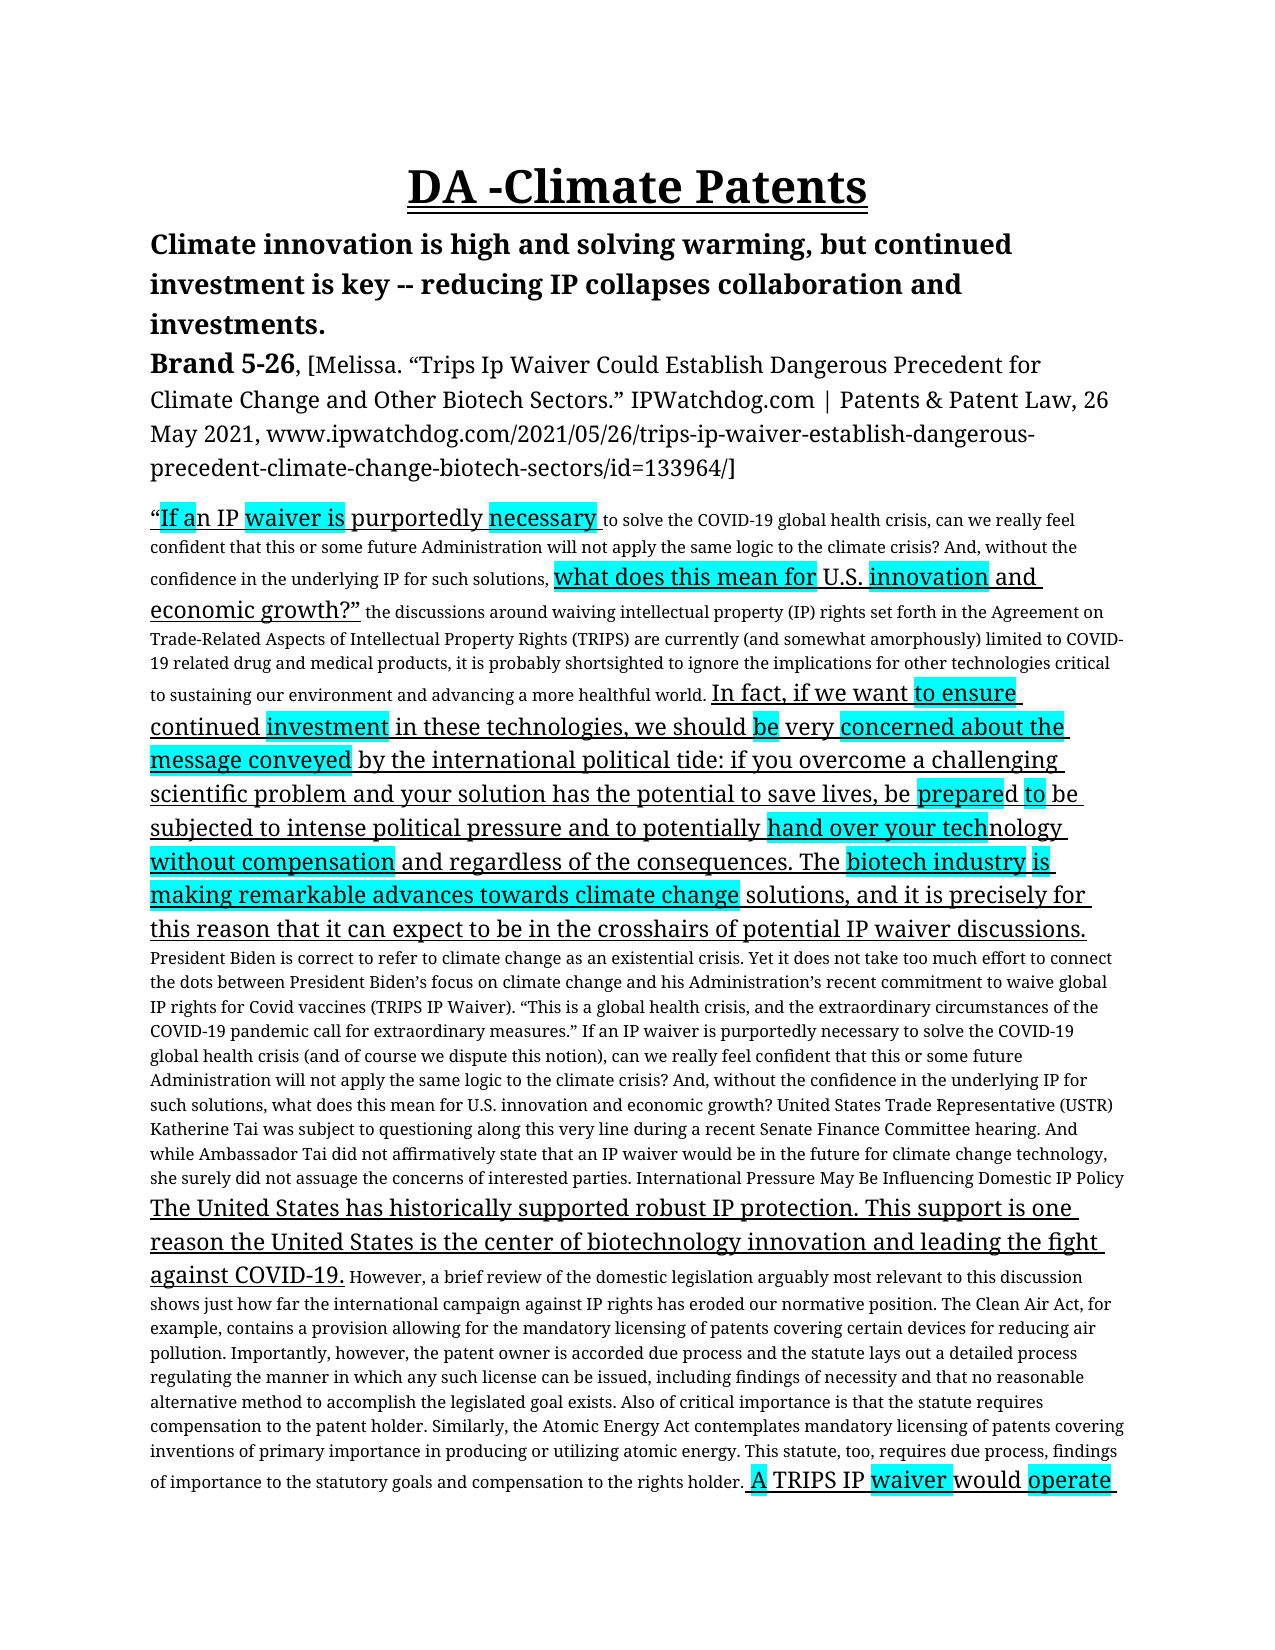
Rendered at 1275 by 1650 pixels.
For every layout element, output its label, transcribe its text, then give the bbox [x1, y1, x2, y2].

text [150, 502, 1125, 1496]
subtitle DA -Climate Patents [150, 154, 1125, 217]
subtitle Climate innovation is high and solving warming, but continued investment is key -- reducing IP collapses collaboration and investments. [150, 226, 1125, 342]
text Brand 5-26, [Melissa. “Trips Ip Waiver Could Establish Dangerous Precedent for Climate Change and Other Biotech Sectors.” IPWatchdog.com | Patents & Patent Law, 26 May 2021, www.ipwatchdog.com/2021/05/26/trips-ip-waiver-establish-dangerous-precedent-climate-change-biotech-sectors/id=133964/] [150, 345, 1125, 483]
